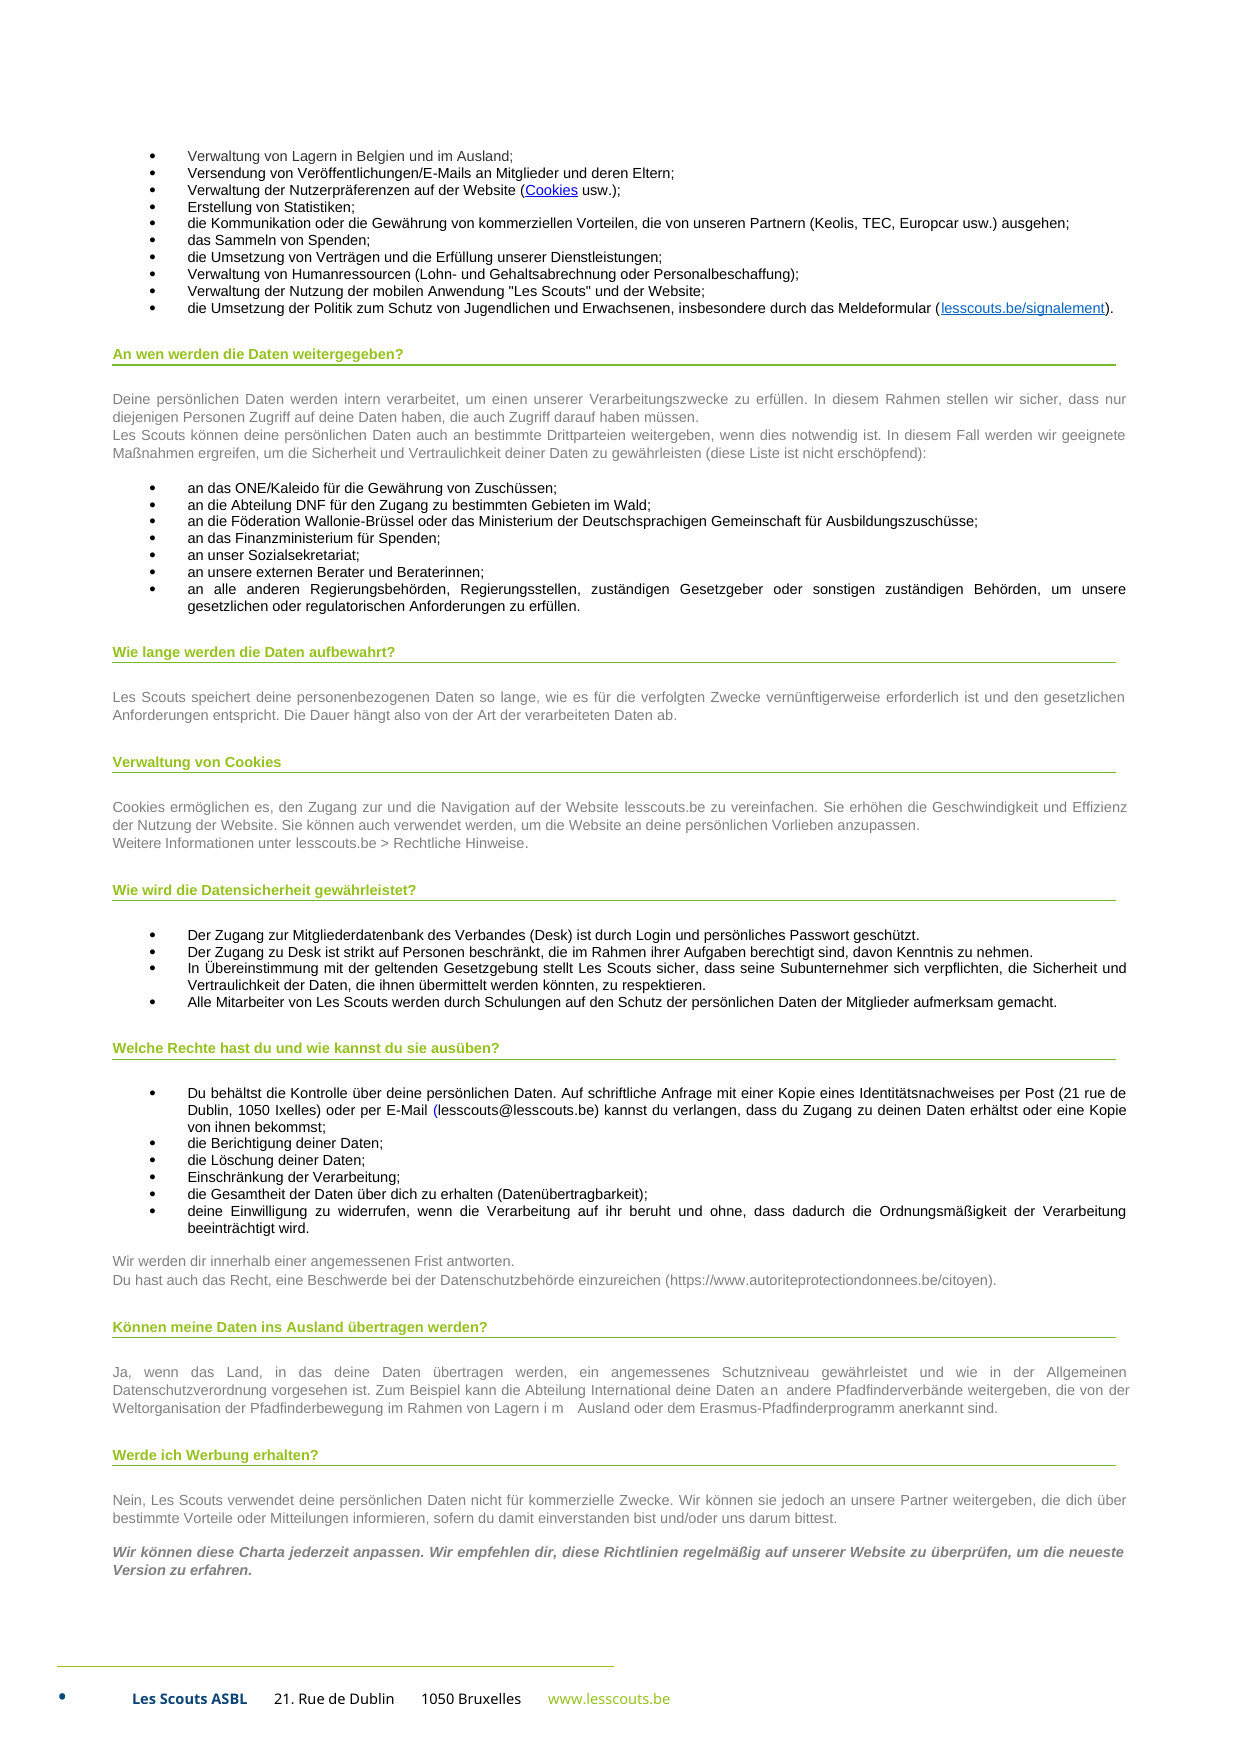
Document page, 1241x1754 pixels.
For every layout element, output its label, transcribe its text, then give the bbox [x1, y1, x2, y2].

text Les Scouts speichert deine personenbezogenen Daten so lange, wie es für die verfolgten Zwecke vernünftigerweise erforderlich ist und den gesetzlichen Anforderungen entspricht. Die Dauer hängt also von der Art der verarbeiteten Daten ab. [112, 688, 1128, 723]
list an das Finanzministerium für Spenden; [150, 530, 1128, 547]
list Versendung von Veröffentlichungen/E-Mails an Mitglieder und deren Eltern; [150, 164, 1128, 181]
list Alle Mitarbeiter von Les Scouts werden durch Schulungen auf den Schutz der persönlichen Daten der Mitglieder aufmerksam gemacht. [150, 994, 1128, 1011]
list Einschränkung der Verarbeitung; [150, 1169, 1128, 1186]
list die Berichtigung deiner Daten; [150, 1135, 1128, 1152]
list Der Zugang zu Desk ist strikt auf Personen beschränkt, die im Rahmen ihrer Aufgaben berechtigt sind, davon Kenntnis zu nehmen. [150, 943, 1128, 960]
list die Kommunikation oder die Gewährung von kommerziellen Vorteilen, die von unseren Partnern (Keolis, TEC, Europcar usw.) ausgehen; [150, 215, 1128, 232]
subtitle Können meine Daten ins Ausland übertragen werden? [112, 1318, 1116, 1337]
list das Sammeln von Spenden; [150, 232, 1128, 249]
list Verwaltung von Lagern in Belgien und im Ausland; [150, 148, 1128, 164]
list In Übereinstimmung mit der geltenden Gesetzgebung stellt Les Scouts sicher, dass seine Subunternehmer sich verpflichten, die Sicherheit und Vertraulichkeit der Daten, die ihnen übermittelt werden könnten, zu respektieren. [150, 960, 1128, 994]
list an die Abteilung DNF für den Zugang zu bestimmten Gebieten im Wald; [150, 496, 1128, 513]
list an die Föderation Wallonie-Brüssel oder das Ministerium der Deutschsprachigen Gemeinschaft für Ausbildungszuschüsse; [150, 513, 1128, 530]
list Du behältst die Kontrolle über deine persönlichen Daten. Auf schriftliche Anfrage mit einer Kopie eines Identitätsnachweises per Post (21 rue de Dublin, 1050 Ixelles) oder per E-Mail (lesscouts@lesscouts.be) kannst du verlangen, dass du Zugang zu deinen Daten erhältst oder eine Kopie von ihnen bekommst; [150, 1085, 1128, 1135]
list an alle anderen Regierungsbehörden, Regierungsstellen, zuständigen Gesetzgeber oder sonstigen zuständigen Behörden, um unsere gesetzlichen oder regulatorischen Anforderungen zu erfüllen. [150, 581, 1128, 614]
subtitle Verwaltung von Cookies [112, 753, 1116, 772]
list Der Zugang zur Mitgliederdatenbank des Verbandes (Desk) ist durch Login und persönliches Passwort geschützt. [150, 926, 1128, 943]
list Verwaltung von Humanressourcen (Lohn- und Gehaltsabrechnung oder Personalbeschaffung); [150, 266, 1128, 283]
text Nein, Les Scouts verwendet deine persönlichen Daten nicht für kommerzielle Zwecke. Wir können sie jedoch an unsere Partner weitergeben, die dich über bestimmte Vorteile oder Mitteilungen informieren, sofern du damit einverstanden bist und/oder uns darum bittest. [112, 1491, 1128, 1526]
list an das ONE/Kaleido für die Gewährung von Zuschüssen; [150, 479, 1128, 496]
subtitle Welche Rechte hast du und wie kannst du sie ausüben? [112, 1040, 1116, 1059]
text Wir werden dir innerhalb einer angemessenen Frist antworten. [112, 1253, 1128, 1270]
list die Umsetzung von Verträgen und die Erfüllung unserer Dienstleistungen; [150, 249, 1128, 266]
text Du hast auch das Recht, eine Beschwerde bei der Datenschutzbehörde einzureichen (https://www.autoriteprotectiondonnees.be/citoyen). [112, 1271, 1128, 1288]
subtitle Wie wird die Datensicherheit gewährleistet? [112, 882, 1116, 900]
list die Umsetzung der Politik zum Schutz von Jugendlichen und Erwachsenen, insbesondere durch das Meldeformular (lesscouts.be/signalement). [150, 299, 1128, 316]
list deine Einwilligung zu widerrufen, wenn die Verarbeitung auf ihr beruht und ohne, dass dadurch die Ordnungsmäßigkeit der Verarbeitung beeinträchtigt wird. [150, 1203, 1128, 1236]
text Ja, wenn das Land, in das deine Daten übertragen werden, ein angemessenes Schutzniveau gewährleistet und wie in der Allgemeinen Datenschutzverordnung vorgesehen ist. Zum Beispiel kann die Abteilung International deine Daten an andere Pfadfinderverbände weitergeben, die von der Weltorganisation der Pfadfinderbewegung im Rahmen von Lagern im Ausland oder dem Erasmus-Pfadfinderprogramm anerkannt sind. [112, 1363, 1129, 1416]
text Wir können diese Charta jederzeit anpassen. Wir empfehlen dir, diese Richtlinien regelmäßig auf unserer Website zu überprüfen, um die neueste Version zu erfahren. [112, 1544, 1128, 1579]
list Verwaltung der Nutzerpräferenzen auf der Website (Cookies usw.); [150, 181, 1128, 198]
list die Gesamtheit der Daten über dich zu erhalten (Datenübertragbarkeit); [150, 1186, 1128, 1203]
list an unsere externen Berater und Beraterinnen; [150, 564, 1128, 581]
subtitle Wie lange werden die Daten aufbewahrt? [112, 643, 1116, 662]
subtitle Werde ich Werbung erhalten? [112, 1446, 1116, 1465]
text Deine persönlichen Daten werden intern verarbeitet, um einen unserer Verarbeitungszwecke zu erfüllen. In diesem Rahmen stellen wir sicher, dass nur diejenigen Personen Zugriff auf deine Daten haben, die auch Zugriff darauf haben müssen. [112, 391, 1128, 425]
list Erstellung von Statistiken; [150, 198, 1128, 215]
text Les Scouts können deine persönlichen Daten auch an bestimmte Drittparteien weitergeben, wenn dies notwendig ist. In diesem Fall werden wir geeignete Maßnahmen ergreifen, um die Sicherheit und Vertraulichkeit deiner Daten zu gewährleisten (diese Liste ist nicht erschöpfend): [112, 427, 1128, 461]
list die Löschung deiner Daten; [150, 1152, 1128, 1169]
list an unser Sozialsekretariat; [150, 547, 1128, 564]
subtitle An wen werden die Daten weitergegeben? [112, 346, 1116, 364]
list Verwaltung der Nutzung der mobilen Anwendung "Les Scouts" und der Website; [150, 283, 1128, 299]
text Weitere Informationen unter lesscouts.be > Rechtliche Hinweise. [112, 834, 1128, 851]
text Cookies ermöglichen es, den Zugang zur und die Navigation auf der Website lesscouts.be zu vereinfachen. Sie erhöhen die Geschwindigkeit und Effizienz der Nutzung der Website. Sie können auch verwendet werden, um die Website an deine persönlichen Vorlieben anzupassen. [112, 798, 1128, 833]
